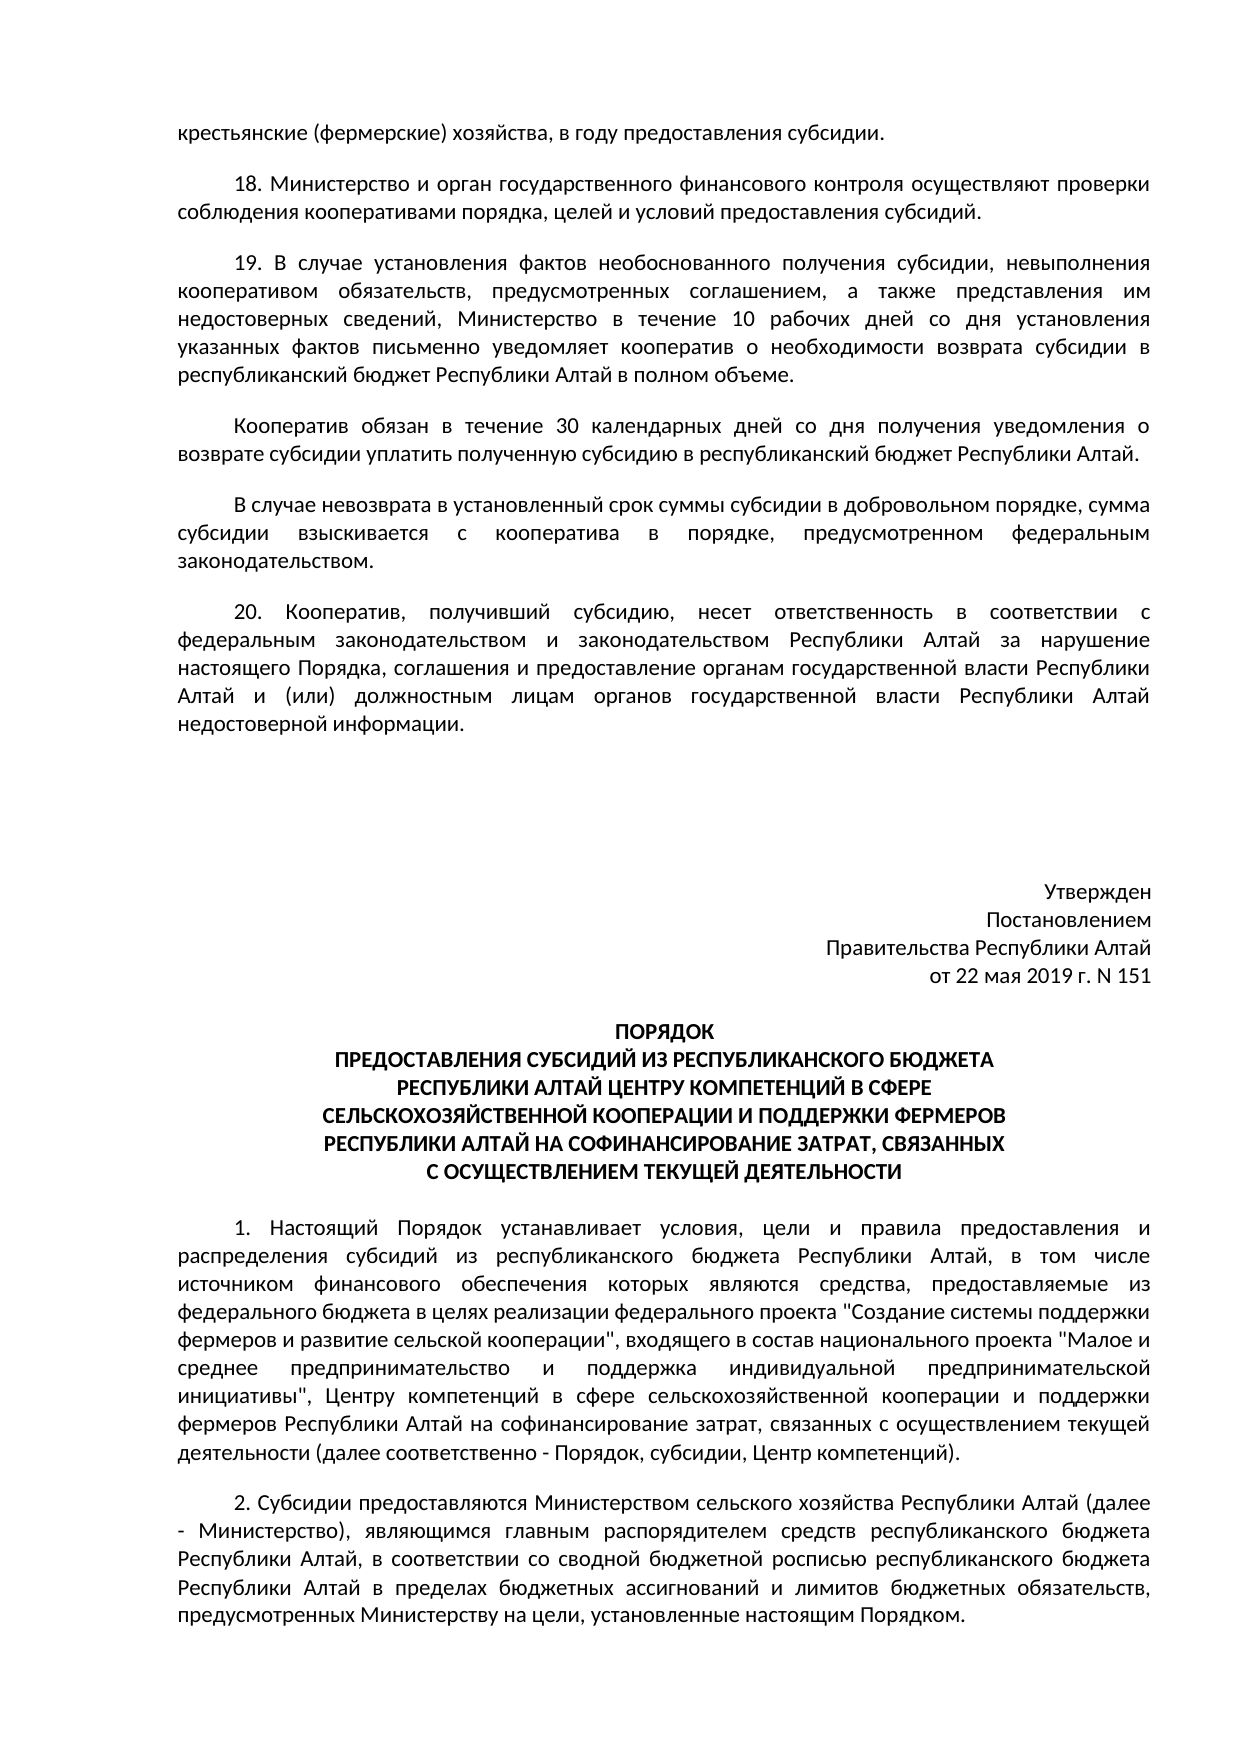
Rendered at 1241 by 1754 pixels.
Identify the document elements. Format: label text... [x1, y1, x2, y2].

title ПОРЯДОК [177, 1017, 1152, 1045]
text Утвержден [177, 877, 1152, 905]
text от 22 мая 2019 г. N 151 [177, 961, 1152, 989]
text 20. Кооператив, получивший субсидию, несет ответственность в соответствии с федеральным законодательством и законодательством Республики Алтай за нарушение настоящего Порядка, соглашения и предоставление органам государственной власти Республики Алтай и (или) должностным лицам органов государственной власти Республики Алтай недостоверной информации. [177, 597, 1152, 737]
title РЕСПУБЛИКИ АЛТАЙ ЦЕНТРУ КОМПЕТЕНЦИЙ В СФЕРЕ [177, 1073, 1152, 1101]
title РЕСПУБЛИКИ АЛТАЙ НА СОФИНАНСИРОВАНИЕ ЗАТРАТ, СВЯЗАННЫХ [177, 1129, 1152, 1157]
title ПРЕДОСТАВЛЕНИЯ СУБСИДИЙ ИЗ РЕСПУБЛИКАНСКОГО БЮДЖЕТА [177, 1045, 1152, 1073]
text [177, 118, 1152, 146]
text 2. Субсидии предоставляются Министерством сельского хозяйства Республики Алтай (далее - Министерство), являющимся главным распорядителем средств республиканского бюджета Республики Алтай, в соответствии со сводной бюджетной росписью республиканского бюджета Республики Алтай в пределах бюджетных ассигнований и лимитов бюджетных обязательств, предусмотренных Министерству на цели, установленные настоящим Порядком. [177, 1488, 1152, 1629]
text 18. Министерство и орган государственного финансового контроля осуществляют проверки соблюдения кооперативами порядка, целей и условий предоставления субсидий. [177, 169, 1152, 225]
text Правительства Республики Алтай [177, 933, 1152, 961]
text 19. В случае установления фактов необоснованного получения субсидии, невыполнения кооперативом обязательств, предусмотренных соглашением, а также представления им недостоверных сведений, Министерство в течение 10 рабочих дней со дня установления указанных фактов письменно уведомляет кооператив о необходимости возврата субсидии в республиканский бюджет Республики Алтай в полном объеме. [177, 248, 1152, 388]
text Постановлением [177, 905, 1152, 933]
text Кооператив обязан в течение 30 календарных дней со дня получения уведомления о возврате субсидии уплатить полученную субсидию в республиканский бюджет Республики Алтай. [177, 411, 1152, 467]
text 1. Настоящий Порядок устанавливает условия, цели и правила предоставления и распределения субсидий из республиканского бюджета Республики Алтай, в том числе источником финансового обеспечения которых являются средства, предоставляемые из федерального бюджета в целях реализации федерального проекта "Создание системы поддержки фермеров и развитие сельской кооперации", входящего в состав национального проекта "Малое и среднее предпринимательство и поддержка индивидуальной предпринимательской инициативы", Центру компетенций в сфере сельскохозяйственной кооперации и поддержки фермеров Республики Алтай на софинансирование затрат, связанных с осуществлением текущей деятельности (далее соответственно - Порядок, субсидии, Центр компетенций). [177, 1213, 1152, 1466]
title СЕЛЬСКОХОЗЯЙСТВЕННОЙ КООПЕРАЦИИ И ПОДДЕРЖКИ ФЕРМЕРОВ [177, 1101, 1152, 1129]
text В случае невозврата в установленный срок суммы субсидии в добровольном порядке, сумма субсидии взыскивается с кооператива в порядке, предусмотренном федеральным законодательством. [177, 490, 1152, 574]
title С ОСУЩЕСТВЛЕНИЕМ ТЕКУЩЕЙ ДЕЯТЕЛЬНОСТИ [177, 1157, 1152, 1185]
